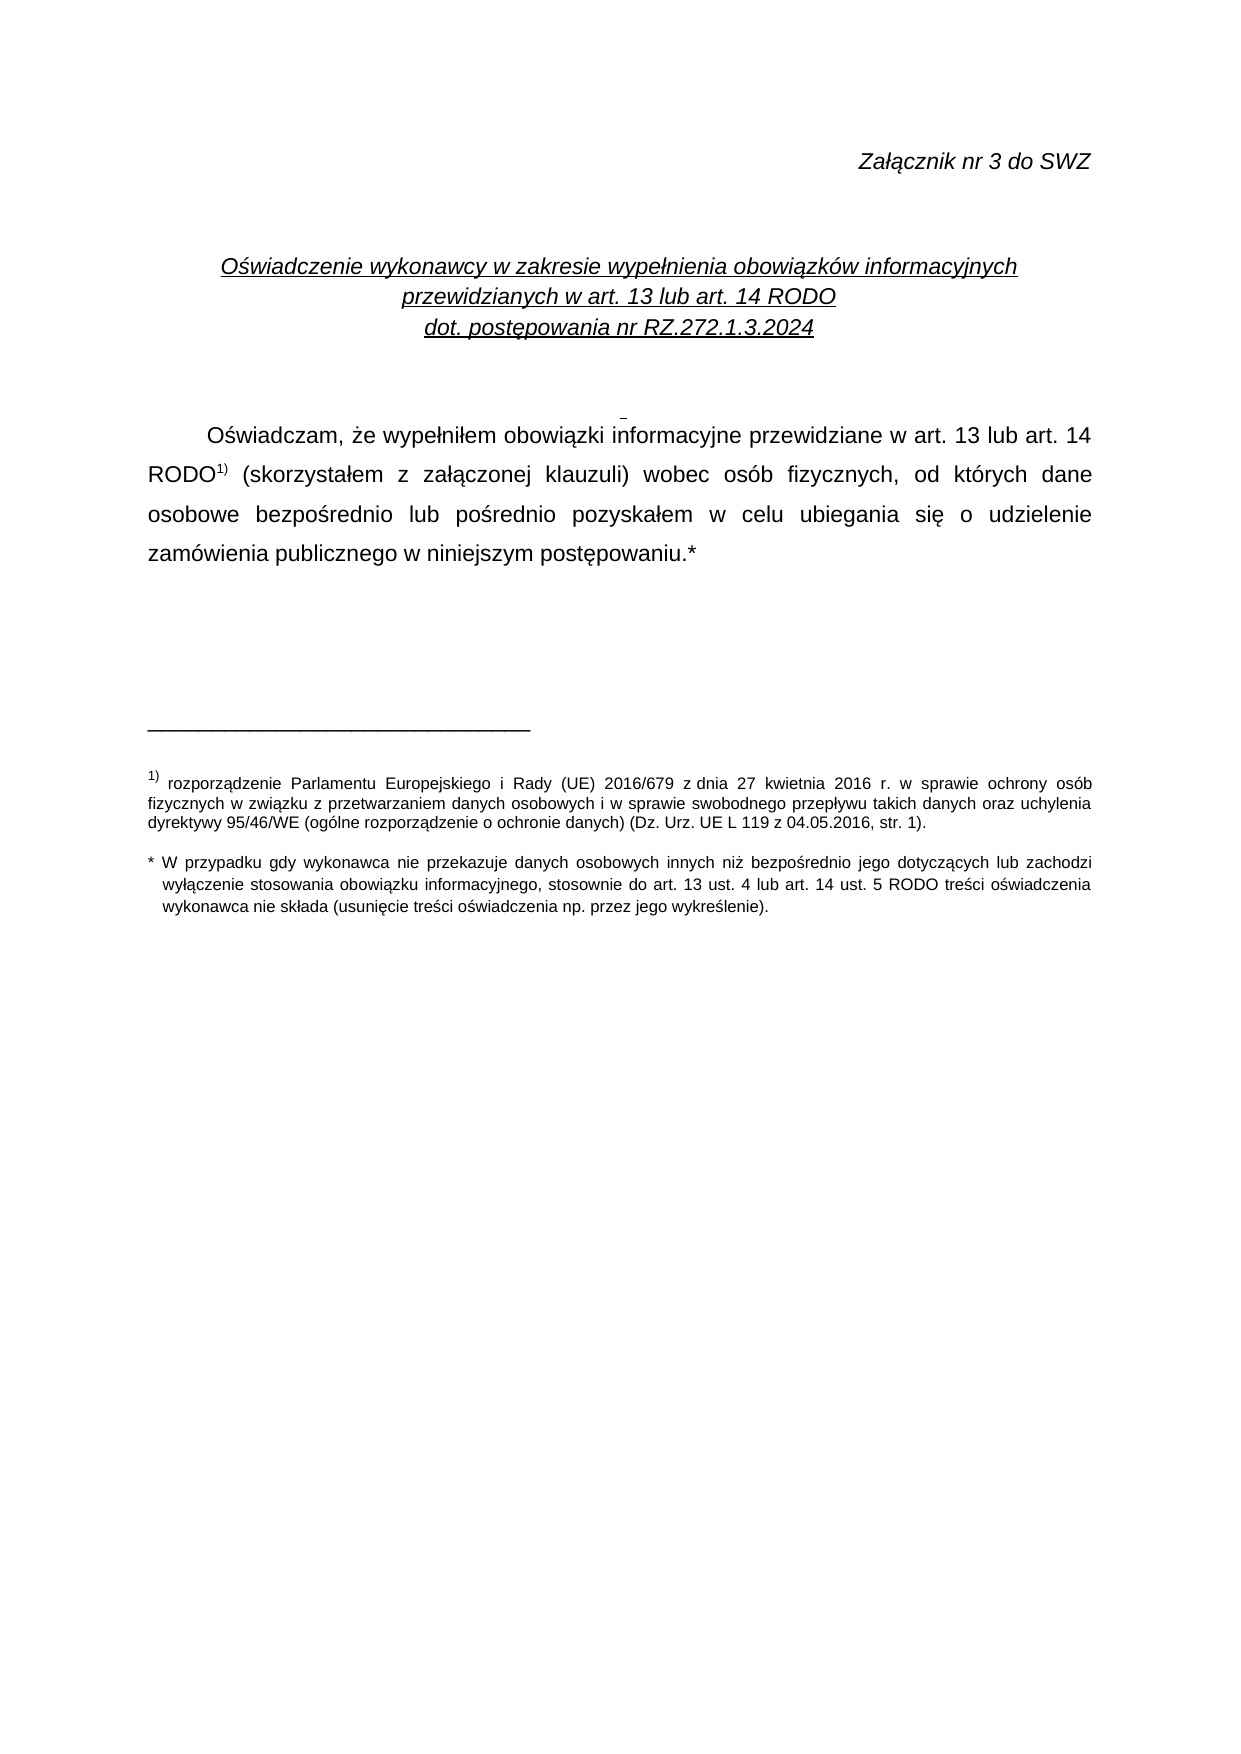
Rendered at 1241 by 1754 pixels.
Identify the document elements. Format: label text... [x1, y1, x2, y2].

text * W przypadku gdy wykonawca nie przekazuje danych osobowych innych niż bezpośrednio jego dotyczących lub zachodzi wyłączenie stosowania obowiązku informacyjnego, stosownie do art. 13 ust. 4 lub art. 14 ust. 5 RODO treści oświadczenia wykonawca nie składa (usunięcie treści oświadczenia np. przez jego wykreślenie). [148, 853, 1093, 916]
text Załącznik nr 3 do SWZ [148, 148, 1093, 174]
text Oświadczenie wykonawcy w zakresie wypełnienia obowiązków informacyjnych przewidzianych w art. 13 lub art. 14 RODO [148, 253, 1093, 309]
text dot. postępowania nr RZ.272.1.3.2024 [148, 313, 1093, 340]
text ______________________________ [148, 706, 1093, 733]
text Oświadczam, że wypełniłem obowiązki informacyjne przewidziane w art. 13 lub art. 14 RODO1) (skorzystałem z załączonej klauzuli) wobec osób fizycznych, od których dane osobowe bezpośrednio lub pośrednio pozyskałem w celu ubiegania się o udzielenie zamówienia publicznego w niniejszym postępowaniu.* [148, 422, 1093, 567]
text 1) rozporządzenie Parlamentu Europejskiego i Rady (UE) 2016/679 z dnia 27 kwietnia 2016 r. w sprawie ochrony osób fizycznych w związku z przetwarzaniem danych osobowych i w sprawie swobodnego przepływu takich danych oraz uchylenia dyrektywy 95/46/WE (ogólne rozporządzenie o ochronie danych) (Dz. Urz. UE L 119 z 04.05.2016, str. 1). [148, 768, 1093, 832]
